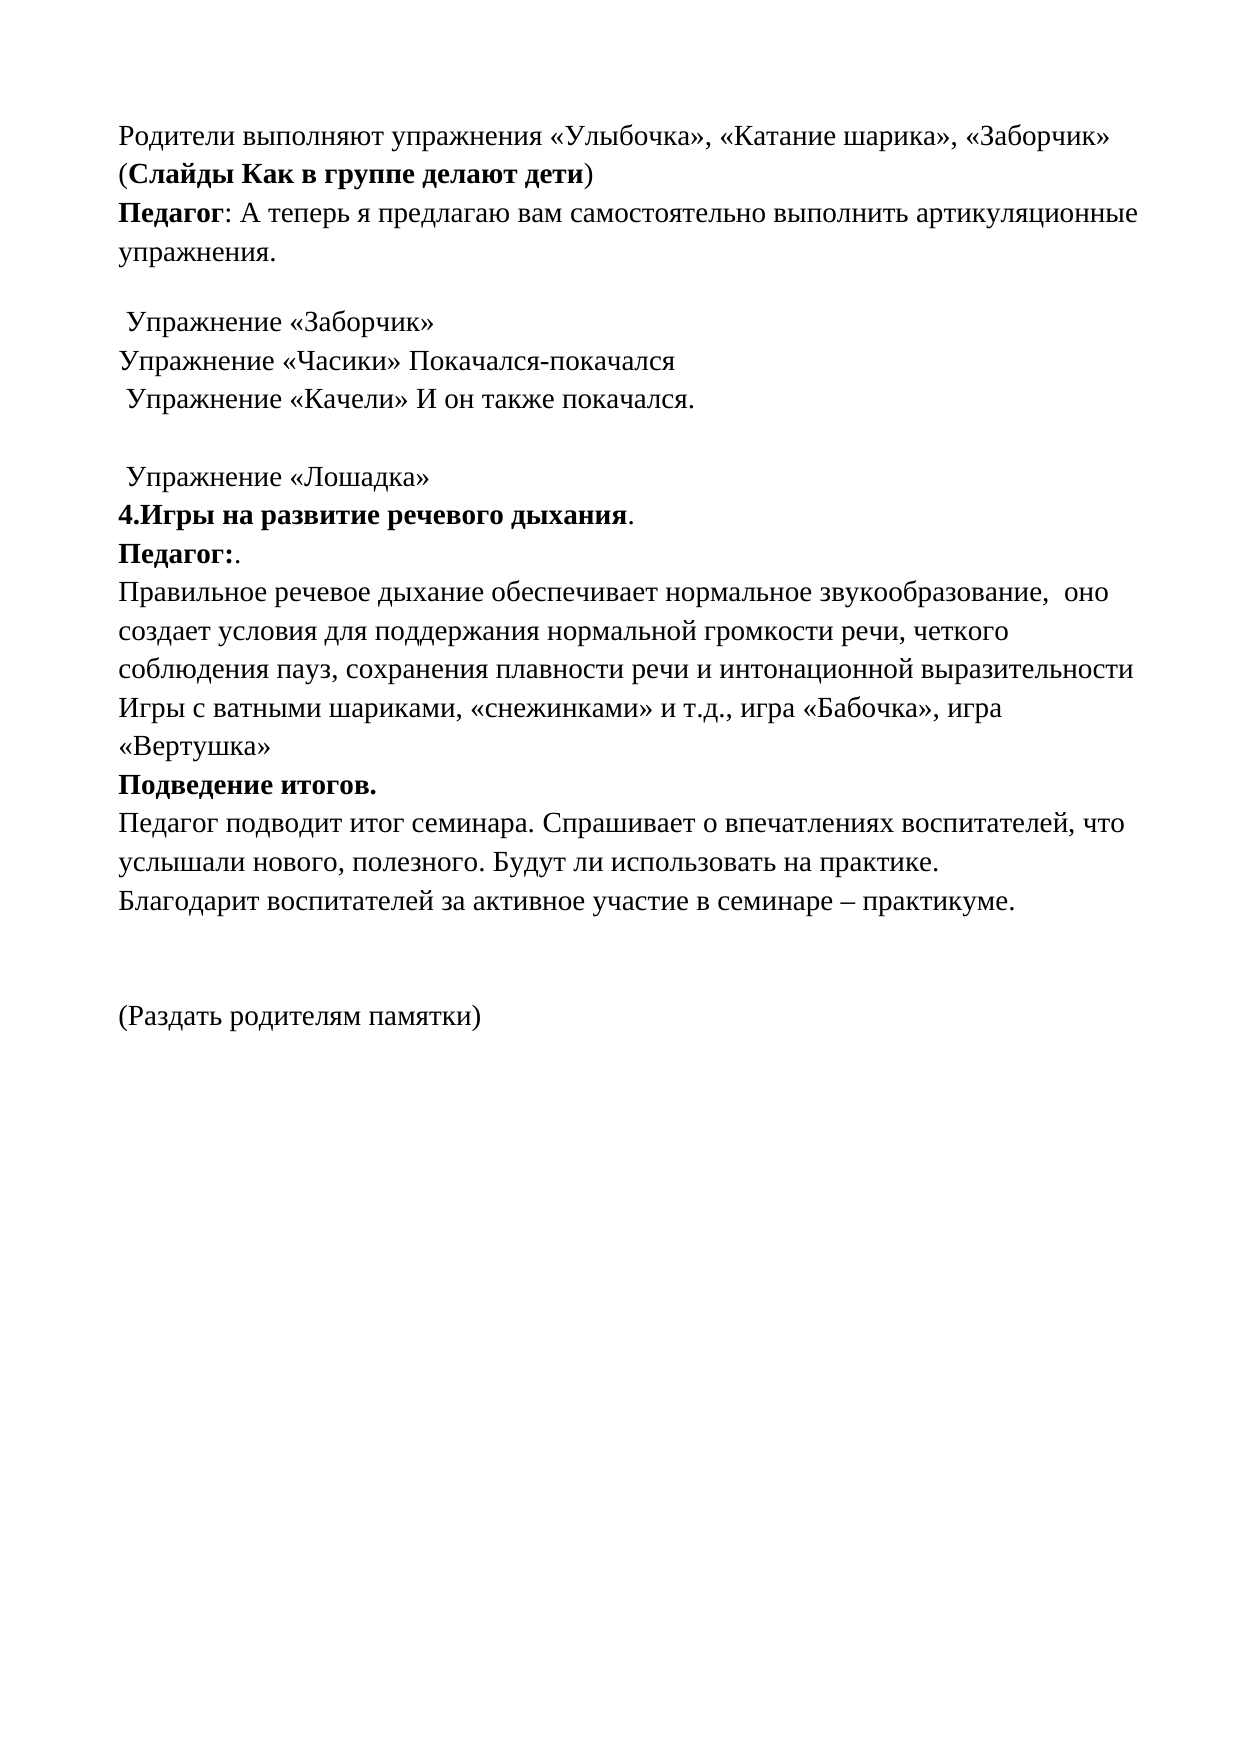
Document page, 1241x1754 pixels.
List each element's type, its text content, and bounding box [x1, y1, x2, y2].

text Подведение итогов. [118, 767, 1152, 801]
text Родители выполняют упражнения «Улыбочка», «Катание шарика», «Заборчик» (Слайды Как в группе делают дети) [118, 118, 1152, 190]
text Педагог подводит итог семинара. Спрашивает о впечатлениях воспитателей, что [118, 806, 1152, 839]
text Педагог: А теперь я предлагаю вам самостоятельно выполнить артикуляционные упражнения. [118, 195, 1152, 267]
text Правильное речевое дыхание обеспечивает нормальное звукообразование, оно создает условия для поддержания нормальной громкости речи, четкого соблюдения пауз, сохранения плавности речи и интонационной выразительности [118, 574, 1152, 685]
text Благодарит воспитателей за активное участие в семинаре – практикуме. [118, 883, 1152, 916]
text Упражнение «Заборчик» [118, 304, 1152, 338]
text (Раздать родителям памятки) [118, 998, 1152, 1032]
text 4.Игры на развитие речевого дыхания. [118, 497, 1152, 531]
text Игры с ватными шариками, «снежинками» и т.д., игра «Бабочка», игра «Вертушка» [118, 690, 1152, 762]
text Педагог:. [118, 536, 1152, 569]
text услышали нового, полезного. Будут ли использовать на практике. [118, 844, 1152, 878]
text Упражнение «Часики» Покачался-покачался [118, 343, 1152, 377]
text Упражнение «Качели» И он также покачался. [118, 382, 1152, 415]
text Упражнение «Лошадка» [118, 459, 1152, 492]
